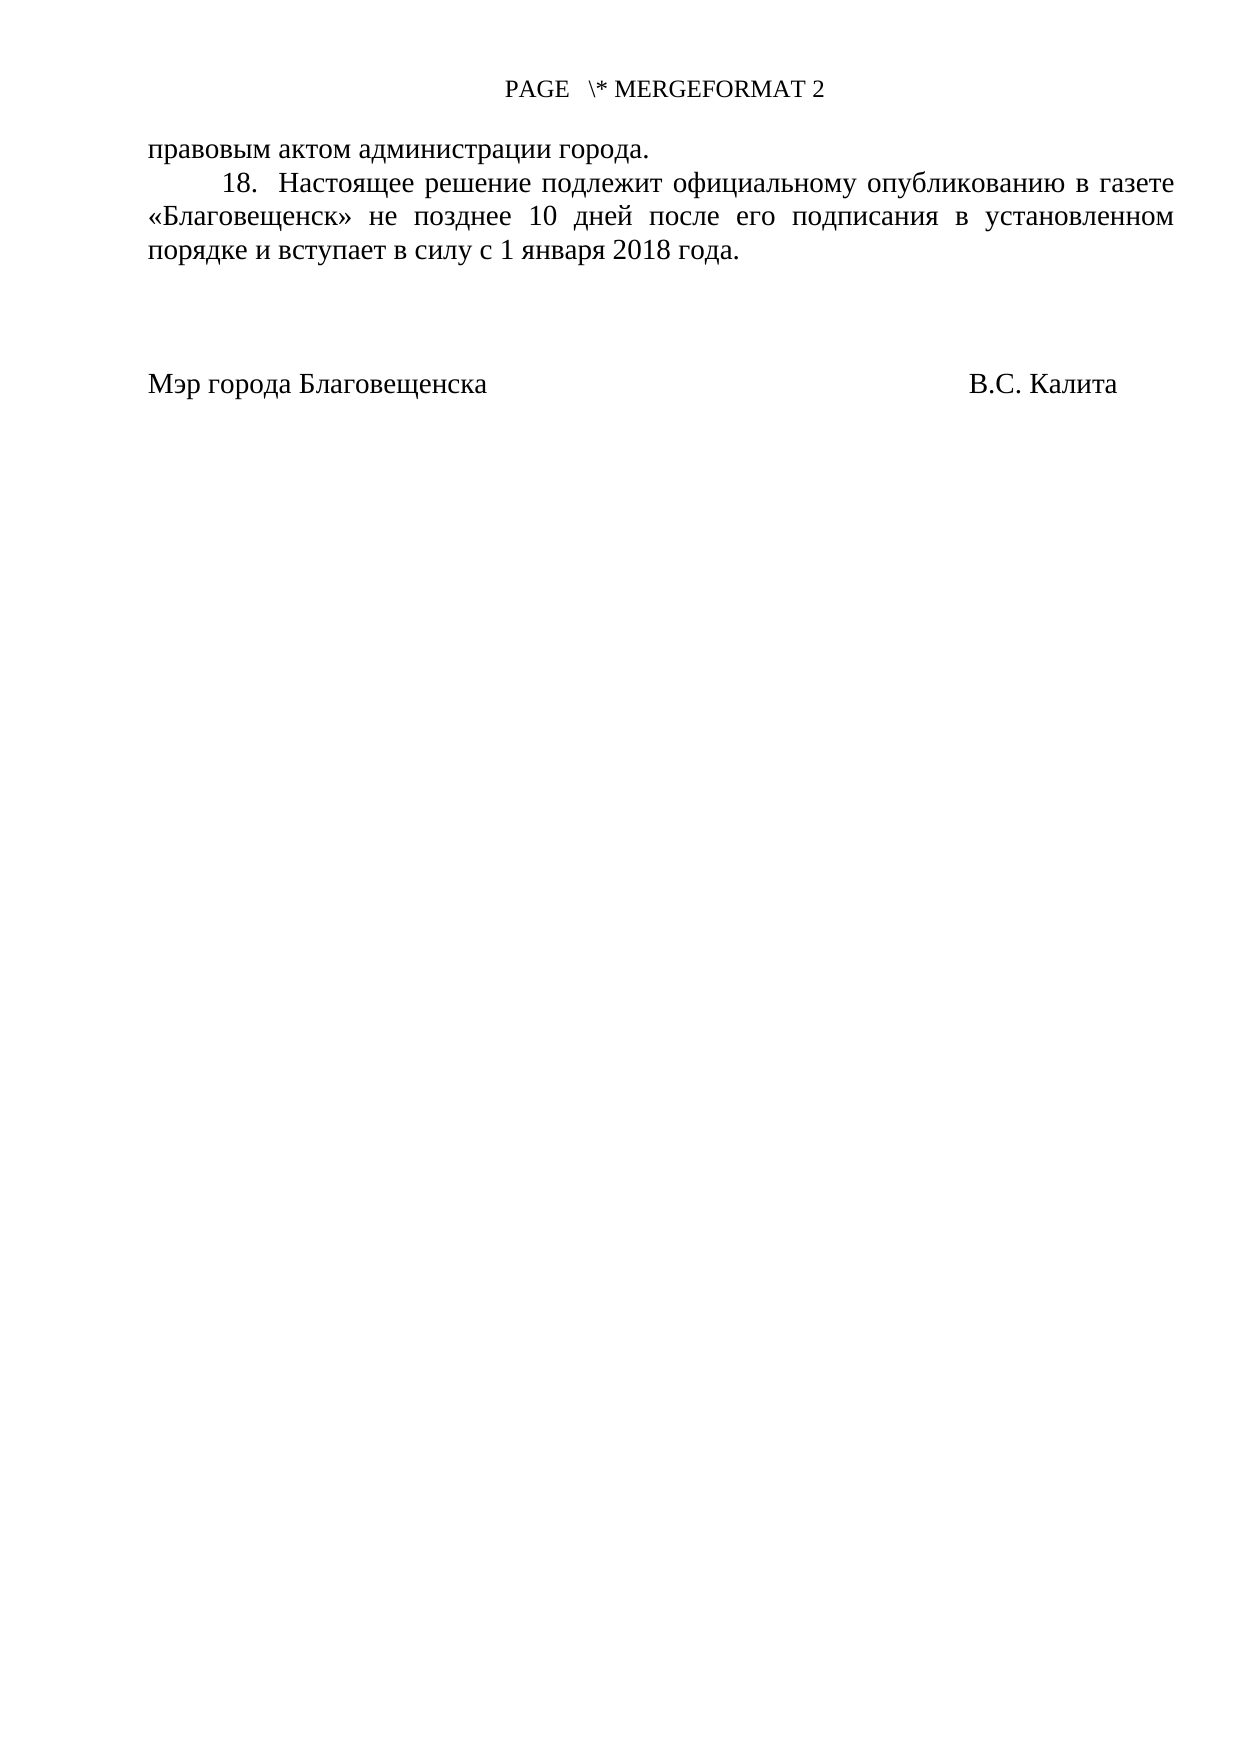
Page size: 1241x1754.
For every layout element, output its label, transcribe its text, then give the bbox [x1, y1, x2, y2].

list 18. Настоящее решение подлежит официальному опубликованию в газете «Благовещенск» не позднее 10 дней после его подписания в установленном порядке и вступает в силу с 1 января 2018 года. [148, 165, 1175, 266]
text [148, 131, 1175, 165]
text Мэр города Благовещенска В.С. Калита [148, 366, 1175, 400]
